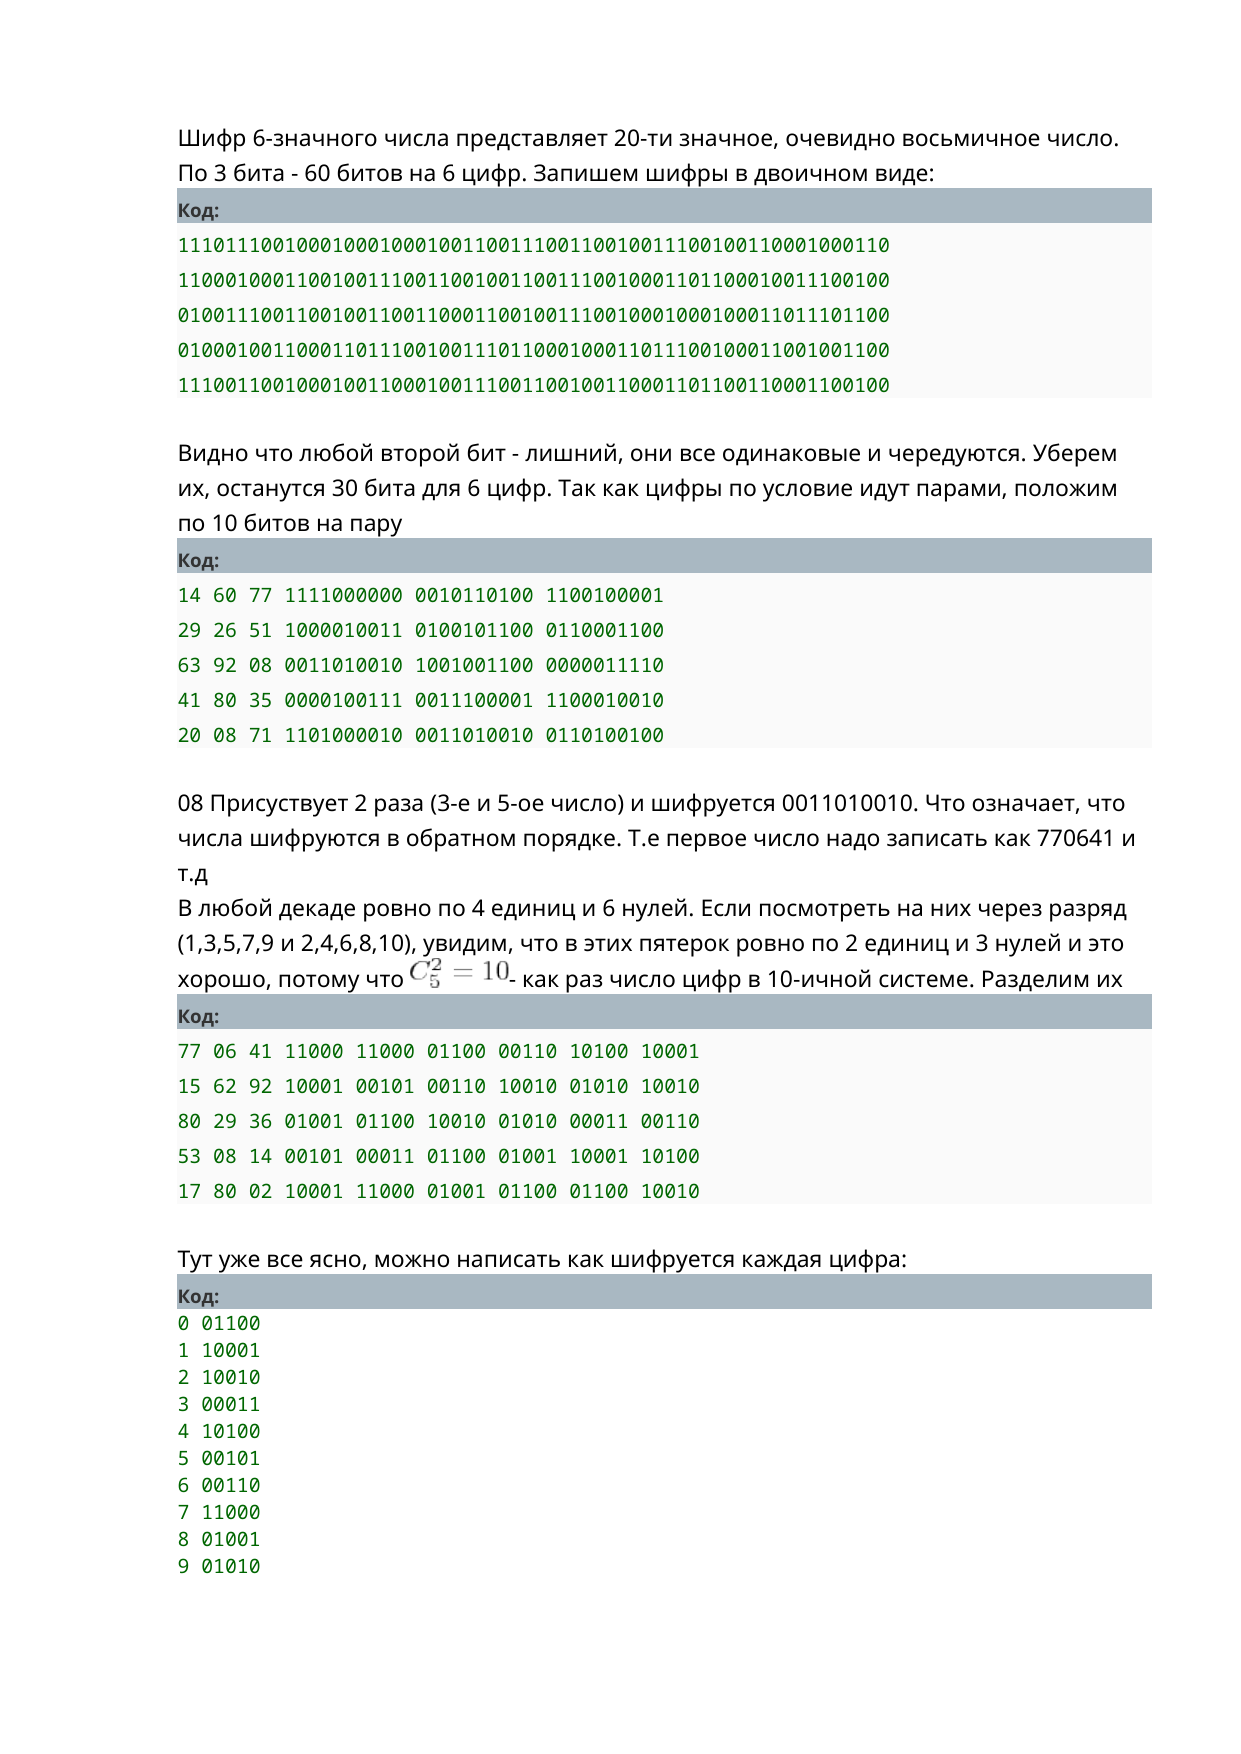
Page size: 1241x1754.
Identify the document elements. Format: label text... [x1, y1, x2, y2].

text Видно что любой второй бит - лишний, они все одинаковые и чередуются. Уберем их, останутся 30 бита для 6 цифр. Так как цифры по условие идут парами, положим по 10 битов на пару [177, 398, 1152, 538]
text 14 60 77 1111000000 0010110100 1100100001 29 26 51 1000010011 0100101100 0110001100 63 92 08 0011010010 1001001100 0000011110 41 80 35 0000100111 0011100001 1100010010 20 08 71 1101000010 0011010010 0110100100 [177, 573, 1152, 748]
text Код: [177, 1274, 1152, 1309]
text Шифр 6-значного числа представляет 20-ти значное, очевидно восьмичное число. По 3 бита - 60 битов на 6 цифр. Запишем шифры в двоичном виде: [177, 118, 1152, 188]
text 77 06 41 11000 11000 01100 00110 10100 10001 15 62 92 10001 00101 00110 10010 01010 10010 80 29 36 01001 01100 10010 01010 00011 00110 53 08 14 00101 00011 01100 01001 10001 10100 17 80 02 10001 11000 01001 01100 01100 10010 [177, 1029, 1152, 1204]
text Код: [177, 538, 1152, 573]
text Код: [177, 188, 1152, 223]
text 111011100100010001000100110011100110010011100100110001000110 110001000110010011100110010011001110010001101100010011100100 010011100110010011001100011001001110010001000100011011101100 010001001100011011100100111011000100011011100100011001001100 111001100100010011000100111001100100110001101100110001100100 [177, 223, 1152, 398]
text 0 01100 1 10001 2 10010 3 00011 4 10100 5 00101 6 00110 7 11000 8 01001 9 01010 [177, 1309, 1152, 1579]
text Тут уже все ясно, можно написать как шифруется каждая цифра: [177, 1204, 1152, 1274]
picture [410, 958, 509, 988]
text 08 Присуствует 2 раза (3-е и 5-ое число) и шифруется 0011010010. Что означает, что числа шифруются в обратном порядке. Т.е первое число надо записать как 770641 и т.д В любой декаде ровно по 4 единиц и 6 нулей. Если посмотреть на них через разряд (1,3,5,7,9 и 2,4,6,8,10), увидим, что в этих пятерок ровно по 2 единиц и 3 нулей и это хорошо, потому что - как раз число цифр в 10-ичной системе. Разделим их [177, 748, 1152, 994]
text Код: [177, 994, 1152, 1029]
